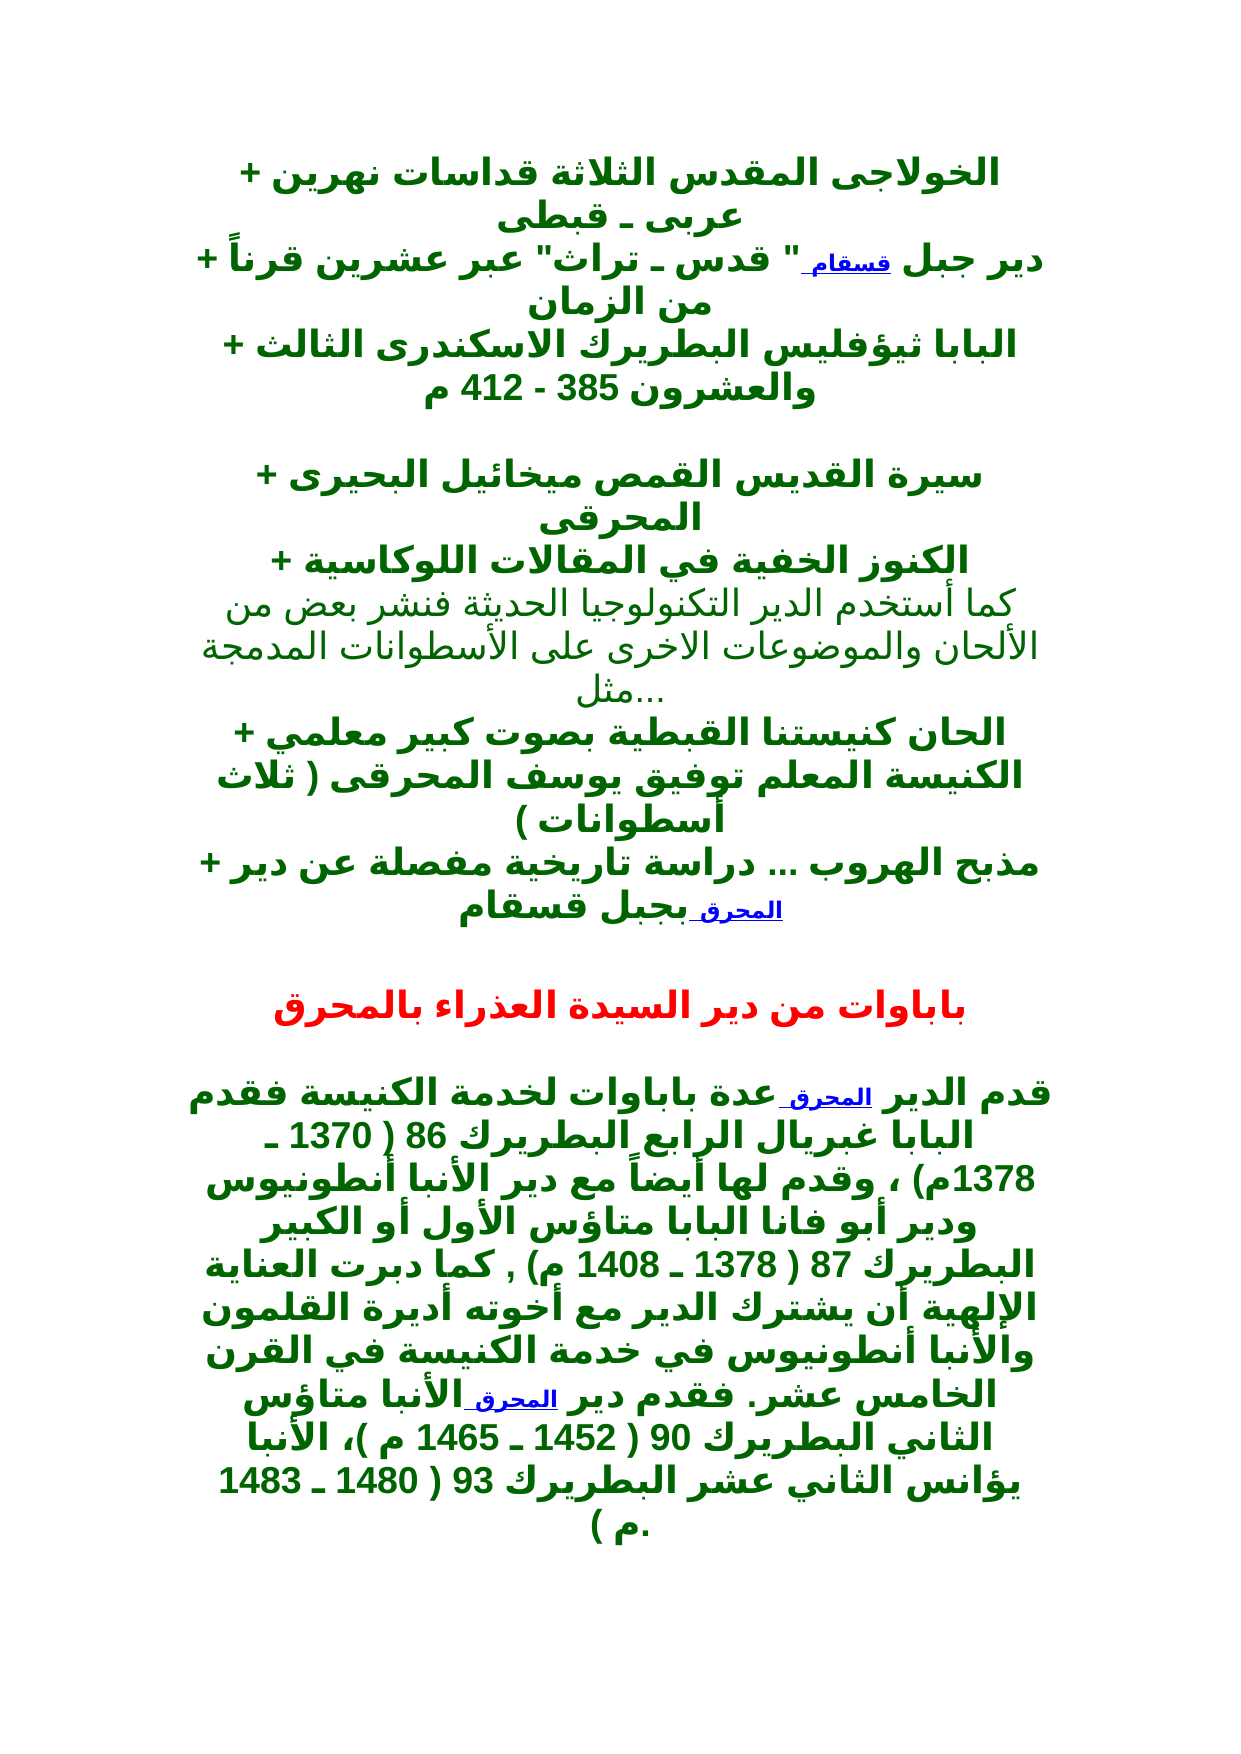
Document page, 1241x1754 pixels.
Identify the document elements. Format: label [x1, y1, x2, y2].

text [187, 926, 1053, 1587]
text [187, 150, 1053, 926]
